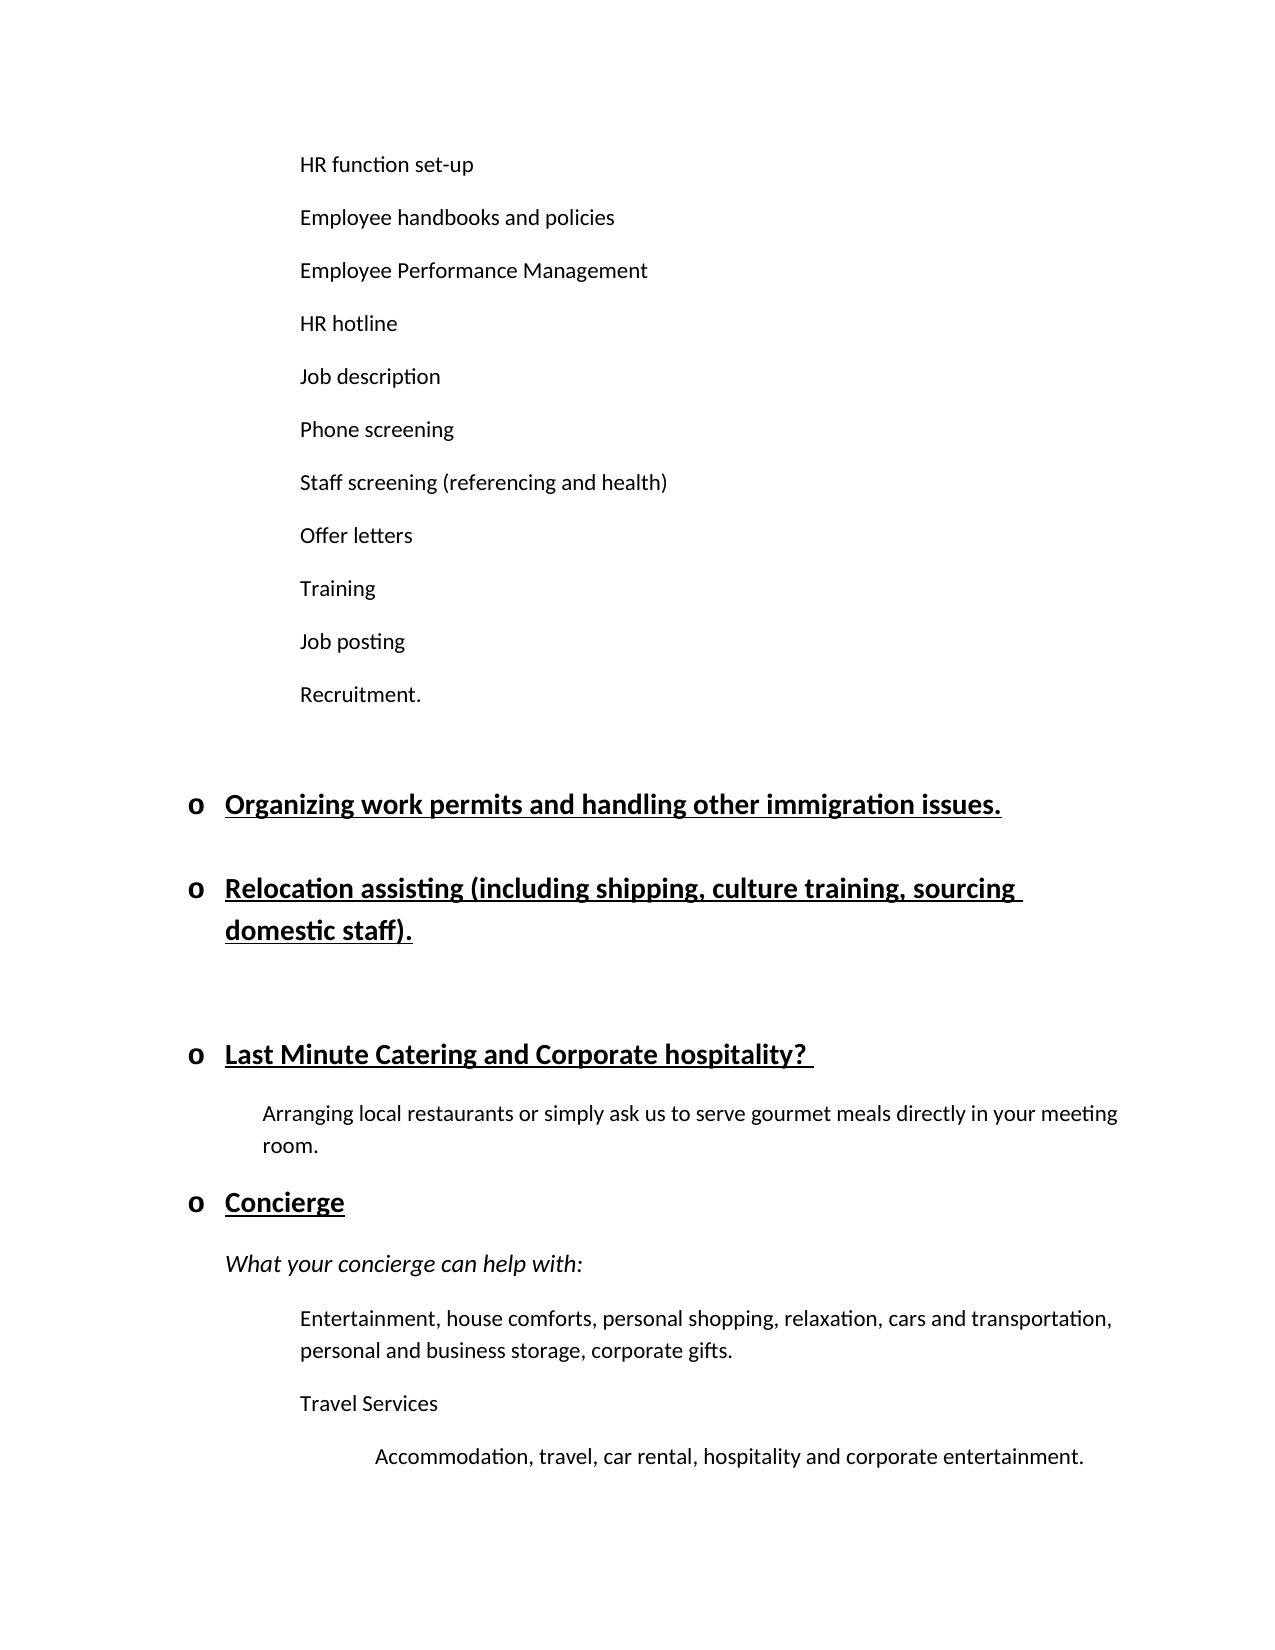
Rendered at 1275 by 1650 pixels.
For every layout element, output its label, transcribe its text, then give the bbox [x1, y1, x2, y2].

text HR function set-up [300, 150, 1125, 178]
text Employee Performance Management [225, 256, 1125, 284]
text What your concierge can help with: [150, 1248, 1125, 1278]
text Accommodation, travel, car rental, hospitality and corporate entertainment. [150, 1442, 1125, 1470]
text Recruitment. [225, 680, 1125, 708]
text HR hotline [225, 309, 1125, 337]
text Job description [225, 362, 1125, 390]
list Organizing work permits and handling other immigration issues. [187, 786, 1125, 823]
list Concierge [187, 1184, 1125, 1221]
text Job posting [225, 627, 1125, 655]
list Last Minute Catering and Corporate hospitality? [187, 1036, 1125, 1073]
text Entertainment, house comforts, personal shopping, relaxation, cars and transportation, personal and business storage, corporate gifts. [300, 1304, 1125, 1364]
text Phone screening [225, 415, 1125, 443]
text Offer letters [225, 521, 1125, 549]
text Travel Services [225, 1389, 1125, 1417]
text Training [225, 574, 1125, 602]
list Relocation assisting (including shipping, culture training, sourcing domestic staff). [187, 870, 1125, 948]
text Employee handbooks and policies [225, 203, 1125, 231]
text Staff screening (referencing and health) [225, 468, 1125, 496]
text Arranging local restaurants or simply ask us to serve gourmet meals directly in your meeting room. [262, 1099, 1125, 1159]
